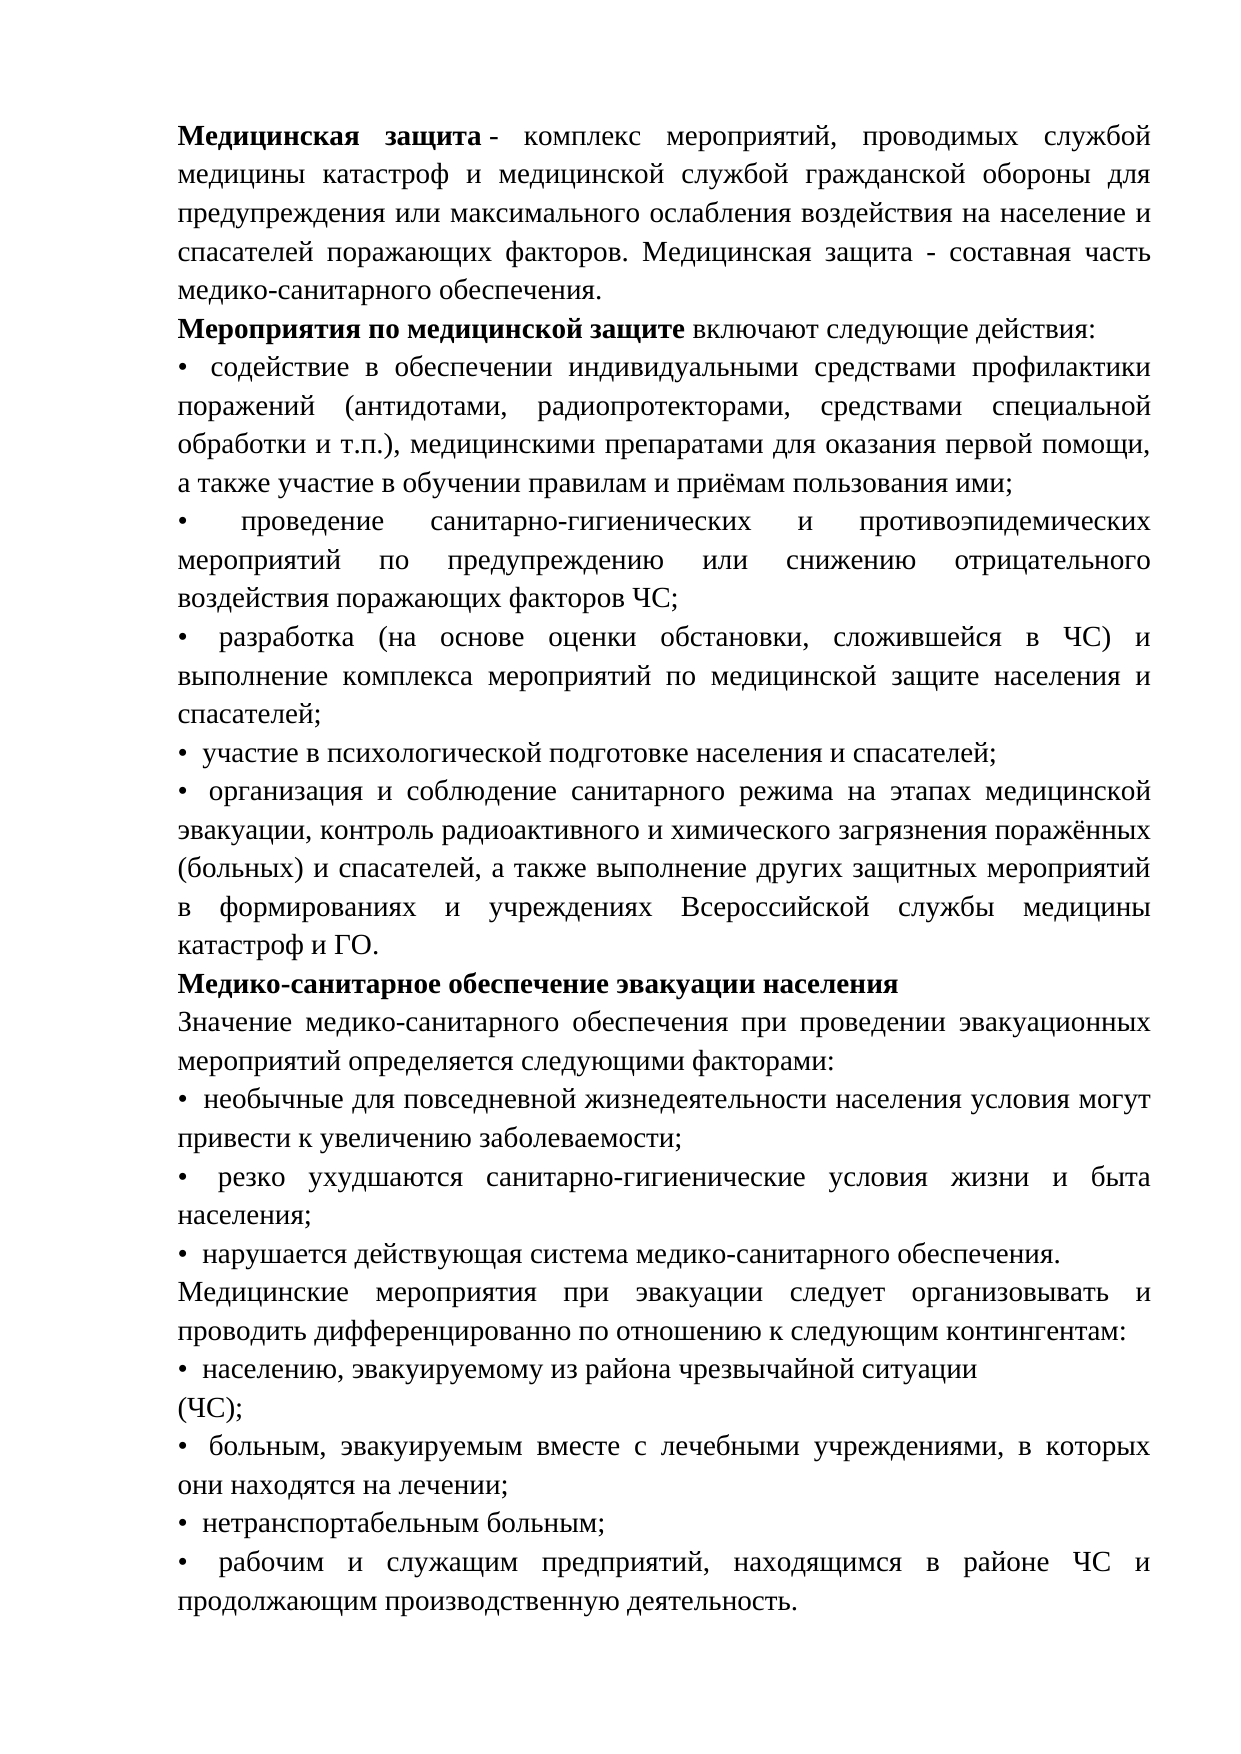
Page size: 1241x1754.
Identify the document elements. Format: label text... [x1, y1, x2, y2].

text • содействие в обеспечении индивидуальными средствами профилактики поражений (антидотами, радиопротекторами, средствами специальной обработки и т.п.), медицинскими препаратами для оказания первой помощи, а также участие в обучении правилам и приёмам пользования ими; [177, 349, 1152, 498]
text • организация и соблюдение санитарного режима на этапах медицинской эвакуации, контроль радиоактивного и химического загрязнения поражённых (больных) и спасателей, а также выполнение других защитных мероприятий в формированиях и учреждениях Всероссийской службы медицины катастроф и ГО. [177, 773, 1152, 961]
text Медицинская защита - комплекс мероприятий, проводимых службой медицины катастроф и медицинской службой гражданской обороны для предупреждения или максимального ослабления воздействия на население и спасателей поражающих факторов. Медицинская защита - составная часть медико-санитарного обеспечения. [177, 118, 1152, 306]
text • больным, эвакуируемым вместе с лечебными учреждениями, в которых они находятся на лечении; [177, 1428, 1152, 1501]
text Значение медико-санитарного обеспечения при проведении эвакуационных мероприятий определяется следующими факторами: [177, 1004, 1152, 1077]
text • разработка (на основе оценки обстановки, сложившейся в ЧС) и выполнение комплекса мероприятий по медицинской защите населения и спасателей; [177, 619, 1152, 730]
text • участие в психологической подготовке населения и спасателей; [177, 735, 1152, 768]
text Медико-санитарное обеспечение эвакуации населения [177, 966, 1152, 999]
text • резко ухудшаются санитарно-гигиенические условия жизни и быта населения; [177, 1159, 1152, 1231]
text • нарушается действующая система медико-санитарного обеспечения. [177, 1236, 1152, 1269]
text • населению, эвакуируемому из района чрезвычайной ситуации [177, 1351, 1152, 1385]
text • необычные для повседневной жизнедеятельности населения условия могут привести к увеличению заболеваемости; [177, 1082, 1152, 1154]
text (ЧС); [177, 1390, 1152, 1423]
text • рабочим и служащим предприятий, находящимся в районе ЧС и продолжающим производственную деятельность. [177, 1544, 1152, 1616]
text Медицинские мероприятия при эвакуации следует организовывать и проводить дифференцированно по отношению к следующим контингентам: [177, 1274, 1152, 1346]
text • нетранспортабельным больным; [177, 1506, 1152, 1539]
text Мероприятия по медицинской защите включают следующие действия: [177, 311, 1152, 344]
text • проведение санитарно-гигиенических и противоэпидемических мероприятий по предупреждению или снижению отрицательного воздействия поражающих факторов ЧС; [177, 503, 1152, 614]
